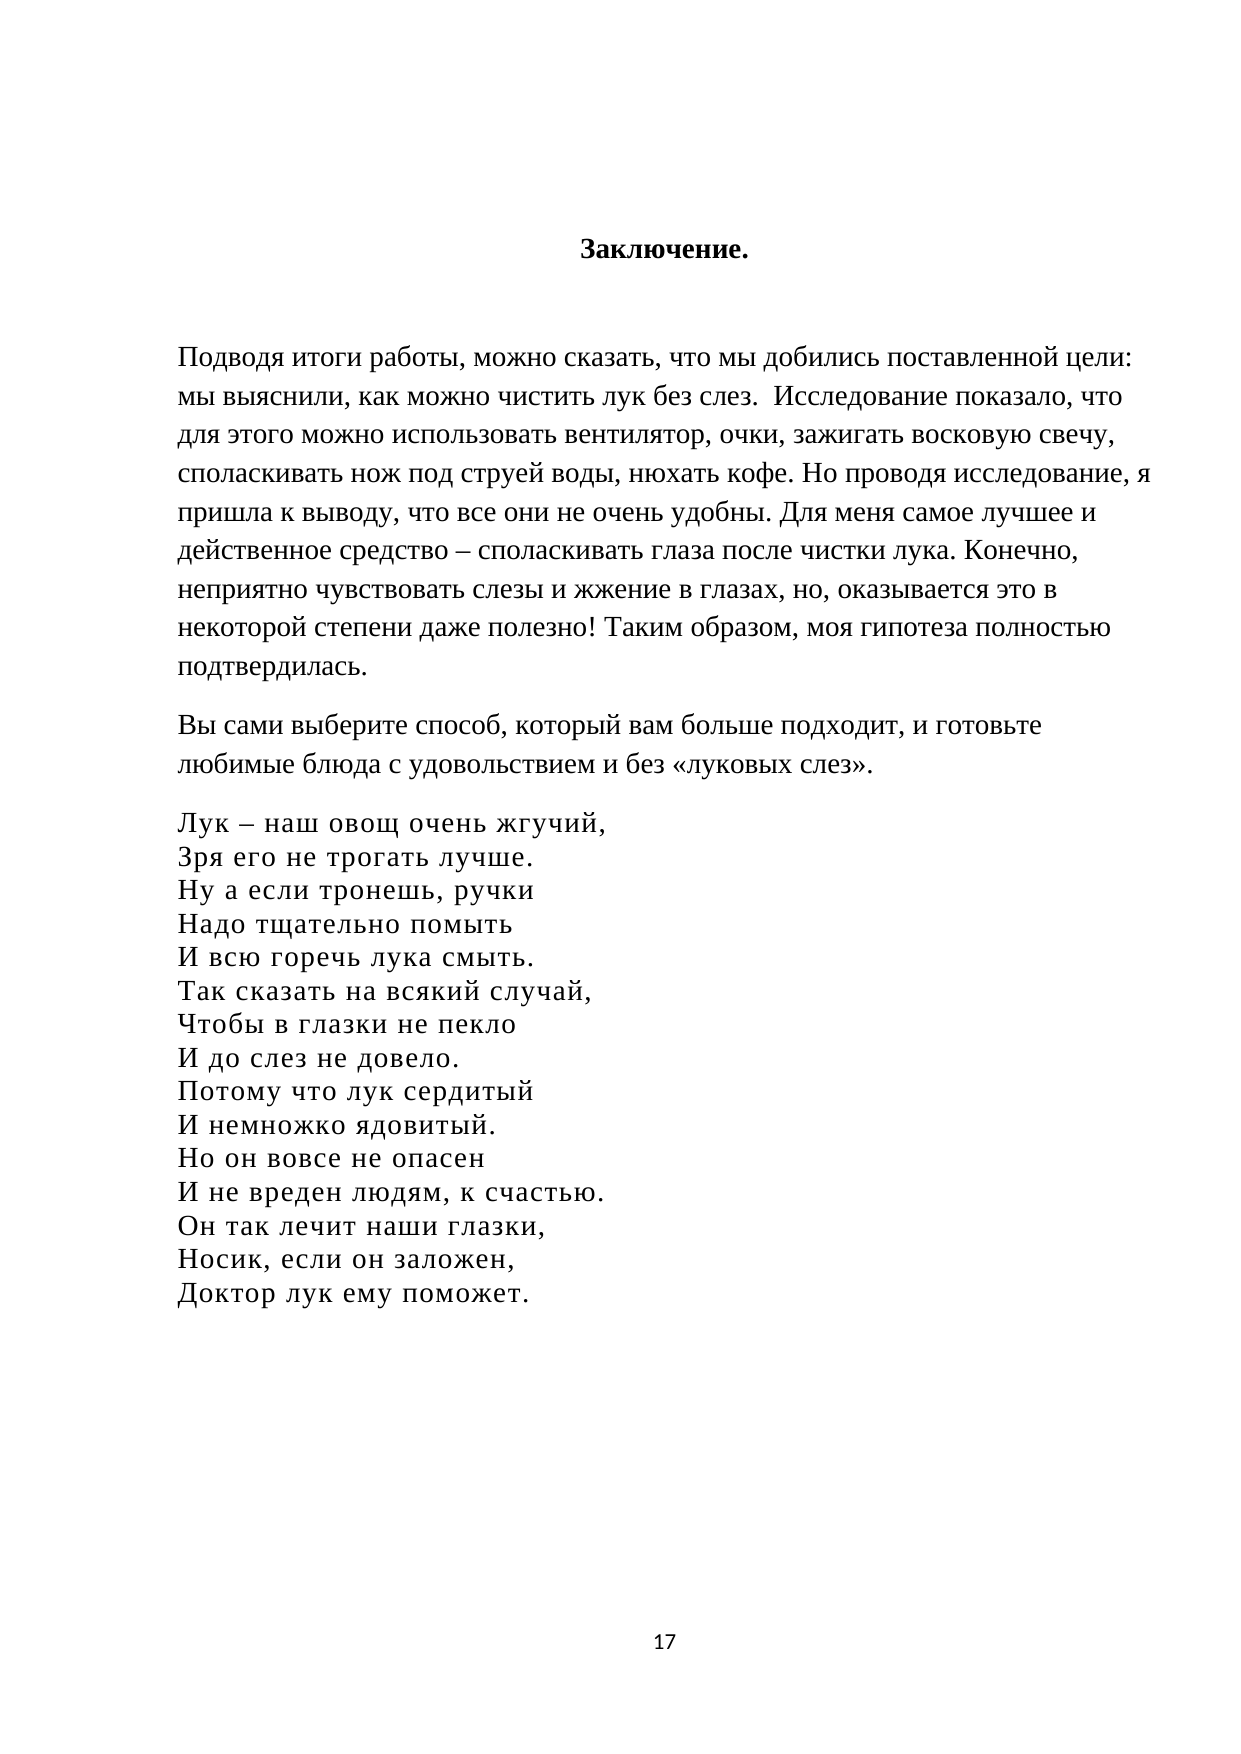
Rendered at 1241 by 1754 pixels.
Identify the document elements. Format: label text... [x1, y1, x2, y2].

text Лук – наш овощ очень жгучий, Зря его не трогать лучше. Ну а если тронешь, ручки Надо тщательно помыть И всю горечь лука смыть. Так сказать на всякий случай, Чтобы в глазки не пекло И до слез не довело. Потому что лук сердитый И немножко ядовитый. Но он вовсе не опасен И не вреден людям, к счастью. Он так лечит наши глазки, Носик, если он заложен, Доктор лук ему поможет. [177, 805, 1152, 1308]
text Подводя итоги работы, можно сказать, что мы добились поставленной цели: мы выяснили, как можно чистить лук без слез. Исследование показало, что для этого можно использовать вентилятор, очки, зажигать восковую свечу, споласкивать нож под струей воды, нюхать кофе. Но проводя исследование, я пришла к выводу, что все они не очень удобны. Для меня самое лучшее и действенное средство – споласкивать глаза после чистки лука. Конечно, неприятно чувствовать слезы и жжение в глазах, но, оказывается это в некоторой степени даже полезно! Таким образом, моя гипотеза полностью подтвердилась. [177, 339, 1152, 681]
text Вы сами выберите способ, который вам больше подходит, и готовьте любимые блюда с удовольствием и без «луковых слез». [177, 707, 1152, 779]
text Заключение. [177, 232, 1152, 265]
